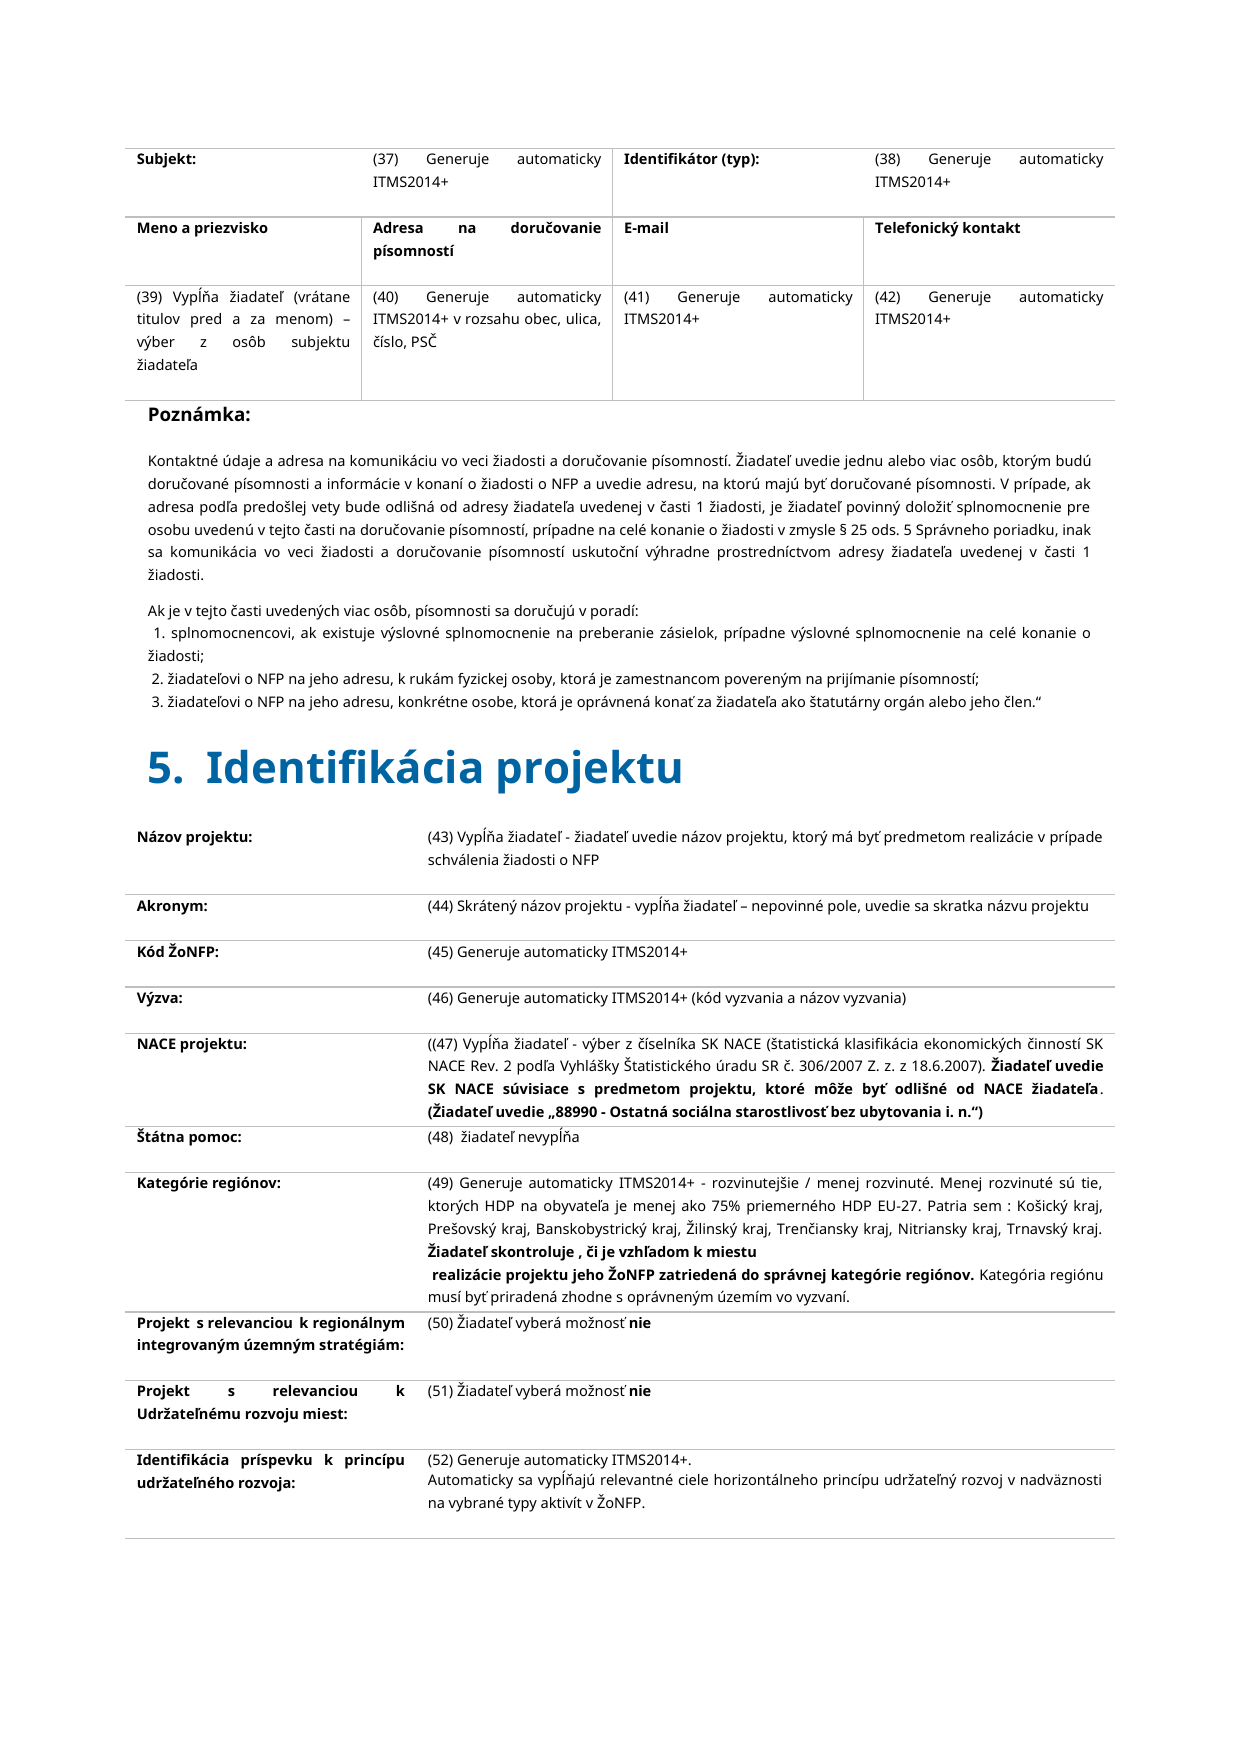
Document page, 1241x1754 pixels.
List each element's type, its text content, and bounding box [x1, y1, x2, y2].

table_cell (50) Žiadateľ vyberá možnosť nie [416, 1313, 1115, 1380]
text Kontaktné údaje a adresa na komunikáciu vo veci žiadosti a doručovanie písomností. Žiadateľ uvedie jednu alebo viac osôb, ktorým budú doručované písomnosti a informácie v konaní o žiadosti o NFP a uvedie adresu, na ktorú majú byť doručované písomnosti. V prípade, ak adresa podľa predošlej vety bude odlišná od adresy žiadateľa uvedenej v časti 1 žiadosti, je žiadateľ povinný doložiť splnomocnenie pre osobu uvedenú v tejto časti na doručovanie písomností, prípadne na celé konanie o žiadosti v zmysle § 25 ods. 5 Správneho poriadku, inak sa komunikácia vo veci žiadosti a doručovanie písomností uskutoční výhradne prostredníctvom adresy žiadateľa uvedenej v časti 1 žiadosti. [148, 451, 1093, 585]
table_cell (49) Generuje automaticky ITMS2014+ - rozvinutejšie / menej rozvinuté. Menej rozvinuté sú tie, ktorých HDP na obyvateľa je menej ako 75% priemerného HDP EU-27. Patria sem : Košický kraj, Prešovský kraj, Banskobystrický kraj, Žilinský kraj, Trenčiansky kraj, Nitriansky kraj, Trnavský kraj. Žiadateľ skontroluje , či je vzhľadom k miestu realizácie projektu jeho ŽoNFP zatriedená do správnej kategórie regiónov. Kategória regiónu musí byť priradená zhodne s oprávneným územím vo vyzvaní. [416, 1173, 1115, 1311]
text 3. žiadateľovi o NFP na jeho adresu, konkrétne osobe, ktorá je oprávnená konať za žiadateľa ako štatutárny orgán alebo jeho člen.“ [148, 692, 1093, 711]
table_header Názov projektu: [125, 826, 416, 894]
table_cell (48) žiadateľ nevypĺňa [416, 1127, 1115, 1172]
table_cell (41) Generuje automaticky ITMS2014+ [613, 286, 863, 400]
table_cell NACE projektu: [125, 1034, 416, 1126]
table_header (38) Generuje automaticky ITMS2014+ [864, 149, 1115, 216]
table_cell E-mail [613, 218, 863, 285]
text 2. žiadateľovi o NFP na jeho adresu, k rukám fyzickej osoby, ktorá je zamestnancom povereným na prijímanie písomností; [148, 669, 1093, 689]
table_cell Meno a priezvisko [125, 218, 361, 285]
table_cell (51) Žiadateľ vyberá možnosť nie [416, 1381, 1115, 1449]
table_cell (46) Generuje automaticky ITMS2014+ (kód vyzvania a názov vyzvania) [416, 988, 1115, 1032]
table_cell Adresa na doručovanie písomností [362, 218, 612, 285]
table_cell Akronym: [125, 895, 416, 940]
table_cell Kód ŽoNFP: [125, 941, 416, 986]
table_cell (45) Generuje automaticky ITMS2014+ [416, 941, 1115, 986]
table_cell Štátna pomoc: [125, 1127, 416, 1172]
table_cell ((47) Vypĺňa žiadateľ - výber z číselníka SK NACE (štatistická klasifikácia ekonomických činností SK NACE Rev. 2 podľa Vyhlášky Štatistického úradu SR č. 306/2007 Z. z. z 18.6.2007). Žiadateľ uvedie SK NACE súvisiace s predmetom projektu, ktoré môže byť odlišné od NACE žiadateľa. (Žiadateľ uvedie „88990 - Ostatná sociálna starostlivosť bez ubytovania i. n.“) [416, 1034, 1115, 1126]
table_cell (52) Generuje automaticky ITMS2014+. Automaticky sa vypĺňajú relevantné ciele horizontálneho princípu udržateľný rozvoj v nadväznosti na vybrané typy aktivít v ŽoNFP. [416, 1450, 1115, 1538]
text Poznámka: [148, 401, 1093, 426]
table_cell Identifikácia príspevku k princípu udržateľného rozvoja: [125, 1450, 416, 1538]
table_header (43) Vypĺňa žiadateľ - žiadateľ uvedie názov projektu, ktorý má byť predmetom realizácie v prípade schválenia žiadosti o NFP [416, 826, 1115, 894]
text 1. splnomocnencovi, ak existuje výslovné splnomocnenie na preberanie zásielok, prípadne výslovné splnomocnenie na celé konanie o žiadosti; [148, 623, 1093, 666]
table_header Subjekt: [125, 149, 362, 216]
table_cell Kategórie regiónov: [125, 1173, 416, 1311]
text Ak je v tejto časti uvedených viac osôb, písomnosti sa doručujú v poradí: [148, 600, 1093, 620]
table_cell (44) Skrátený názov projektu - vypĺňa žiadateľ – nepovinné pole, uvedie sa skratka názvu projektu [416, 895, 1115, 940]
table_cell Výzva: [125, 988, 416, 1032]
table_header Identifikátor (typ): [613, 149, 864, 216]
table_cell Projekt s relevanciou k Udržateľnému rozvoju miest: [125, 1381, 416, 1449]
table_cell (42) Generuje automaticky ITMS2014+ [864, 286, 1115, 400]
table_cell Telefonický kontakt [864, 218, 1115, 285]
table_header (37) Generuje automaticky ITMS2014+ [362, 149, 612, 216]
table_cell Projekt s relevanciou k regionálnym integrovaným územným stratégiám: [125, 1313, 416, 1380]
table_cell (40) Generuje automaticky ITMS2014+ v rozsahu obec, ulica, číslo, PSČ [362, 286, 612, 400]
table_cell (39) Vypĺňa žiadateľ (vrátane titulov pred a za menom) – výber z osôb subjektu žiadateľa [125, 286, 361, 400]
list Identifikácia projektu [148, 737, 1093, 797]
